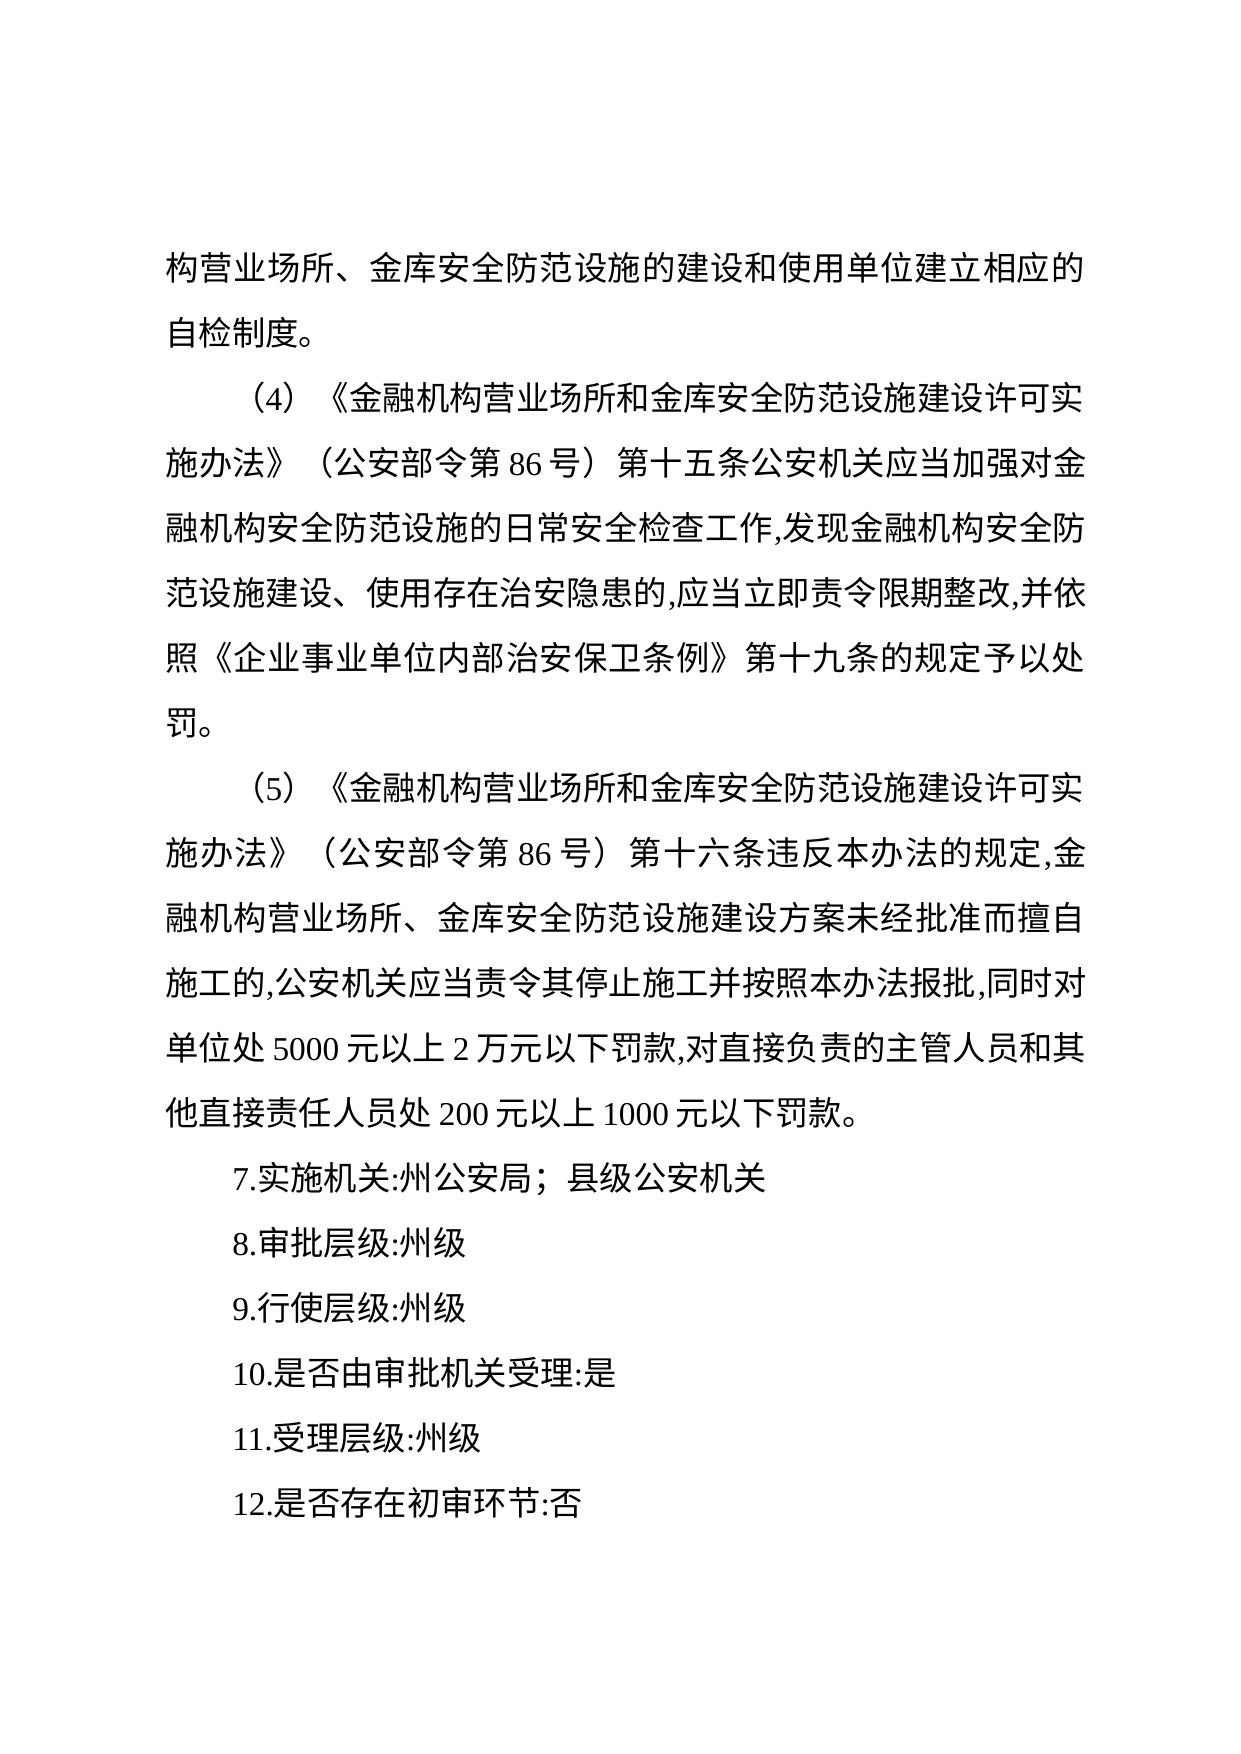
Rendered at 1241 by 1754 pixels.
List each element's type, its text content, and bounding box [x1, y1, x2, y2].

text 7.实施机关:州公安局；县级公安机关 [165, 1143, 1087, 1208]
text 12.是否存在初审环节:否 [165, 1468, 1087, 1533]
text （5）《金融机构营业场所和金库安全防范设施建设许可实施办法》（公安部令第86号）第十六条违反本办法的规定,金融机构营业场所、金库安全防范设施建设方案未经批准而擅自施工的,公安机关应当责令其停止施工并按照本办法报批,同时对单位处5000元以上2万元以下罚款,对直接负责的主管人员和其他直接责任人员处200元以上1000元以下罚款。 [165, 753, 1087, 1143]
text 8.审批层级:州级 [165, 1208, 1087, 1273]
text 10.是否由审批机关受理:是 [165, 1338, 1087, 1403]
text 11.受理层级:州级 [165, 1403, 1087, 1468]
text （4）《金融机构营业场所和金库安全防范设施建设许可实施办法》（公安部令第86号）第十五条公安机关应当加强对金融机构安全防范设施的日常安全检查工作,发现金融机构安全防范设施建设、使用存在治安隐患的,应当立即责令限期整改,并依照《企业事业单位内部治安保卫条例》第十九条的规定予以处罚。 [165, 363, 1087, 753]
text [165, 233, 1087, 363]
text 9.行使层级:州级 [165, 1273, 1087, 1338]
